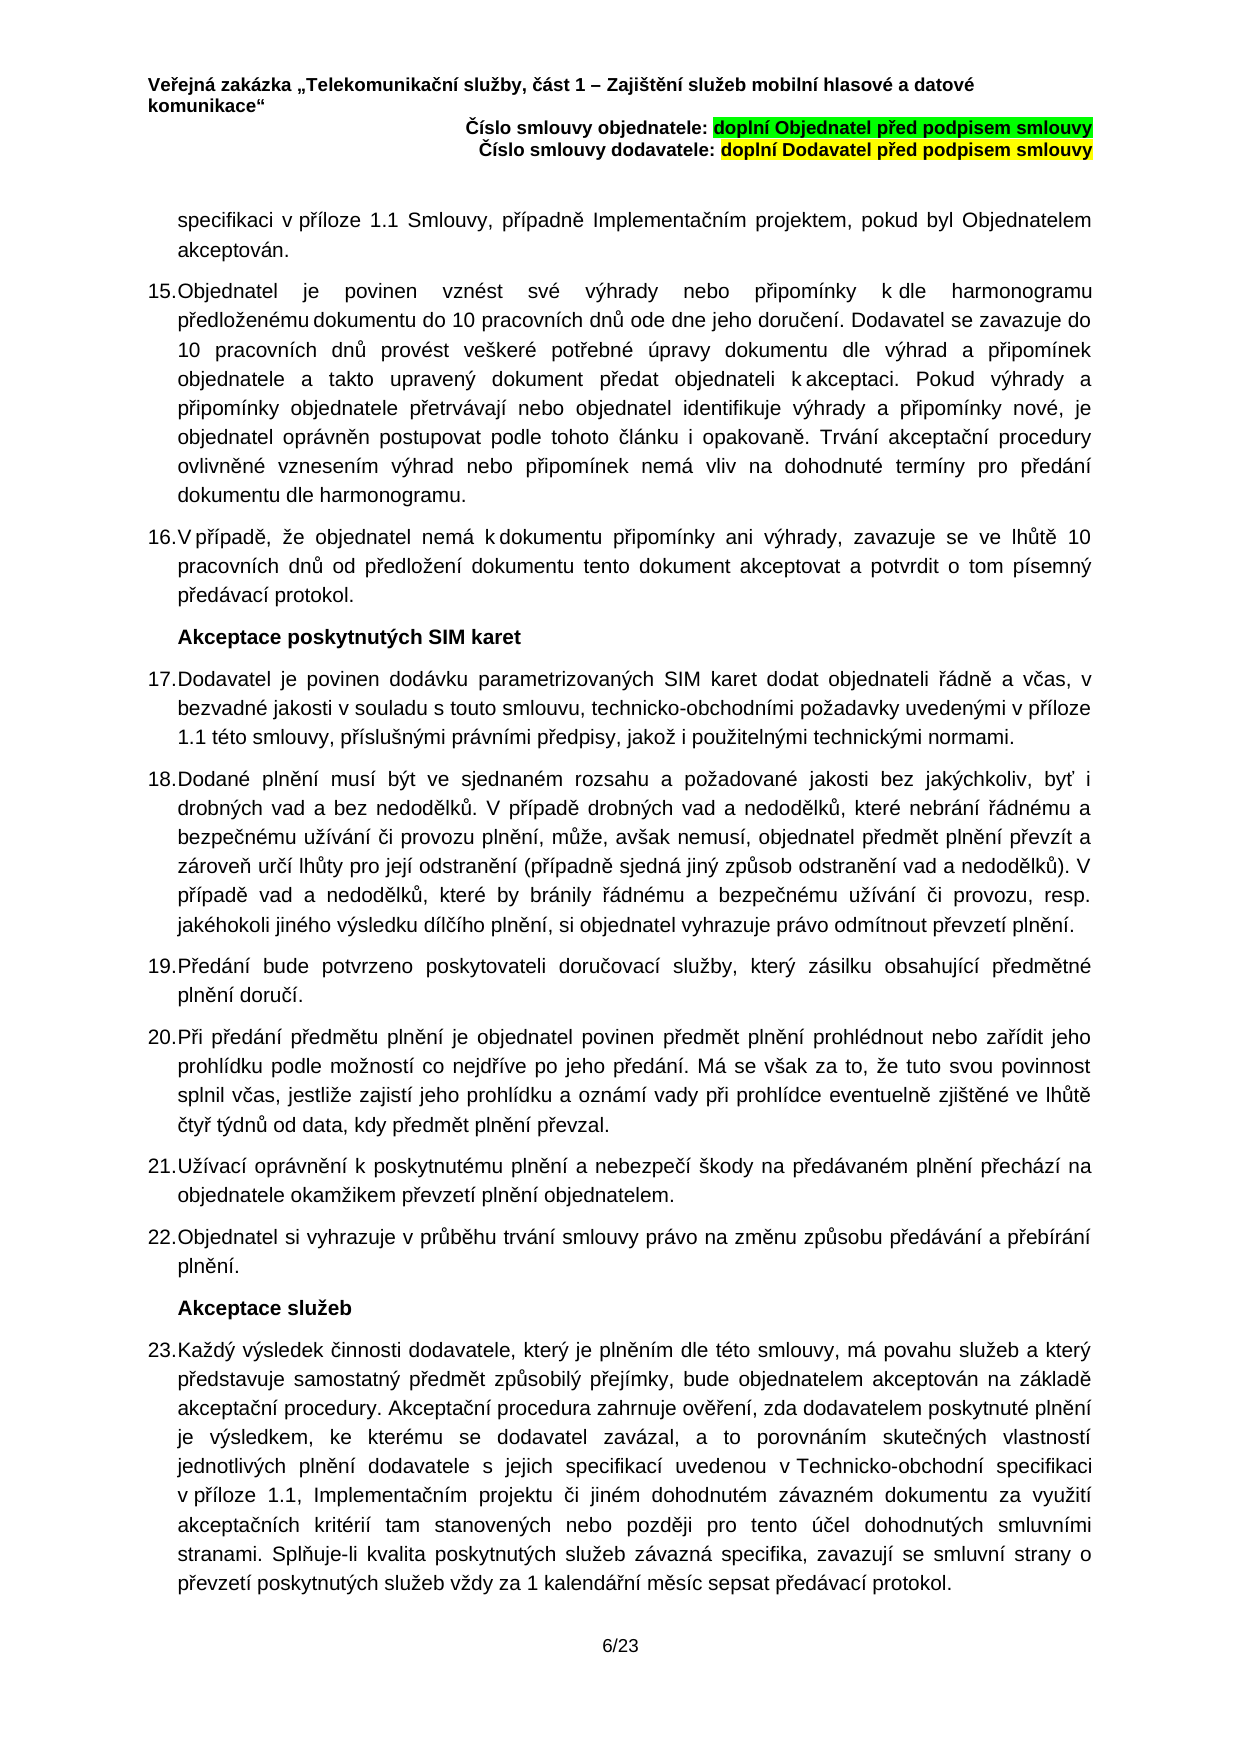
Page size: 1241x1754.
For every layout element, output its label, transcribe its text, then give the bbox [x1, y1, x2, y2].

list Dodané plnění musí být ve sjednaném rozsahu a požadované jakosti bez jakýchkoliv, byť i drobných vad a bez nedodělků. V případě drobných vad a nedodělků, které nebrání řádnému a bezpečnému užívání či provozu plnění, může, avšak nemusí, objednatel předmět plnění převzít a zároveň určí lhůty pro její odstranění (případně sjedná jiný způsob odstranění vad a nedodělků). V případě vad a nedodělků, které by bránily řádnému a bezpečnému užívání či provozu, resp. jakéhokoli jiného výsledku dílčího plnění, si objednatel vyhrazuje právo odmítnout převzetí plnění. [148, 761, 1093, 936]
list Objednatel je povinen vznést své výhrady nebo připomínky k dle harmonogramu předloženému dokumentu do 10 pracovních dnů ode dne jeho doručení. Dodavatel se zavazuje do 10 pracovních dnů provést veškeré potřebné úpravy dokumentu dle výhrad a připomínek objednatele a takto upravený dokument předat objednateli k akceptaci. Pokud výhrady a připomínky objednatele přetrvávají nebo objednatel identifikuje výhrady a připomínky nové, je objednatel oprávněn postupovat podle tohoto článku i opakovaně. Trvání akceptační procedury ovlivněné vznesením výhrad nebo připomínek nemá vliv na dohodnuté termíny pro předání dokumentu dle harmonogramu. [148, 274, 1093, 507]
list Každý výsledek činnosti dodavatele, který je plněním dle této smlouvy, má povahu služeb a který představuje samostatný předmět způsobilý přejímky, bude objednatelem akceptován na základě akceptační procedury. Akceptační procedura zahrnuje ověření, zda dodavatelem poskytnuté plnění je výsledkem, ke kterému se dodavatel zavázal, a to porovnáním skutečných vlastností jednotlivých plnění dodavatele s jejich specifikací uvedenou v Technicko-obchodní specifikaci v příloze 1.1, Implementačním projektu či jiném dohodnutém závazném dokumentu za využití akceptačních kritérií tam stanovených nebo později pro tento účel dohodnutých smluvními stranami. Splňuje-li kvalita poskytnutých služeb závazná specifika, zavazují se smluvní strany o převzetí poskytnutých služeb vždy za 1 kalendářní měsíc sepsat předávací protokol. [148, 1332, 1093, 1595]
list Akceptace poskytnutých SIM karet [148, 620, 1093, 649]
list Objednatel si vyhrazuje v průběhu trvání smlouvy právo na změnu způsobu předávání a přebírání plnění. [148, 1220, 1093, 1278]
list Při předání předmětu plnění je objednatel povinen předmět plnění prohlédnout nebo zařídit jeho prohlídku podle možností co nejdříve po jeho předání. Má se však za to, že tuto svou povinnost splnil včas, jestliže zajistí jeho prohlídku a oznámí vady při prohlídce eventuelně zjištěné ve lhůtě čtyř týdnů od data, kdy předmět plnění převzal. [148, 1020, 1093, 1136]
list Předání bude potvrzeno poskytovateli doručovací služby, který zásilku obsahující předmětné plnění doručí. [148, 949, 1093, 1007]
list Užívací oprávnění k poskytnutému plnění a nebezpečí škody na předávaném plnění přechází na objednatele okamžikem převzetí plnění objednatelem. [148, 1149, 1093, 1207]
list Akceptace služeb [148, 1291, 1093, 1320]
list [148, 203, 1093, 261]
list Dodavatel je povinen dodávku parametrizovaných SIM karet dodat objednateli řádně a včas, v bezvadné jakosti v souladu s touto smlouvu, technicko-obchodními požadavky uvedenými v příloze 1.1 této smlouvy, příslušnými právními předpisy, jakož i použitelnými technickými normami. [148, 661, 1093, 749]
list V případě, že objednatel nemá k dokumentu připomínky ani výhrady, zavazuje se ve lhůtě 10 pracovních dnů od předložení dokumentu tento dokument akceptovat a potvrdit o tom písemný předávací protokol. [148, 520, 1093, 607]
